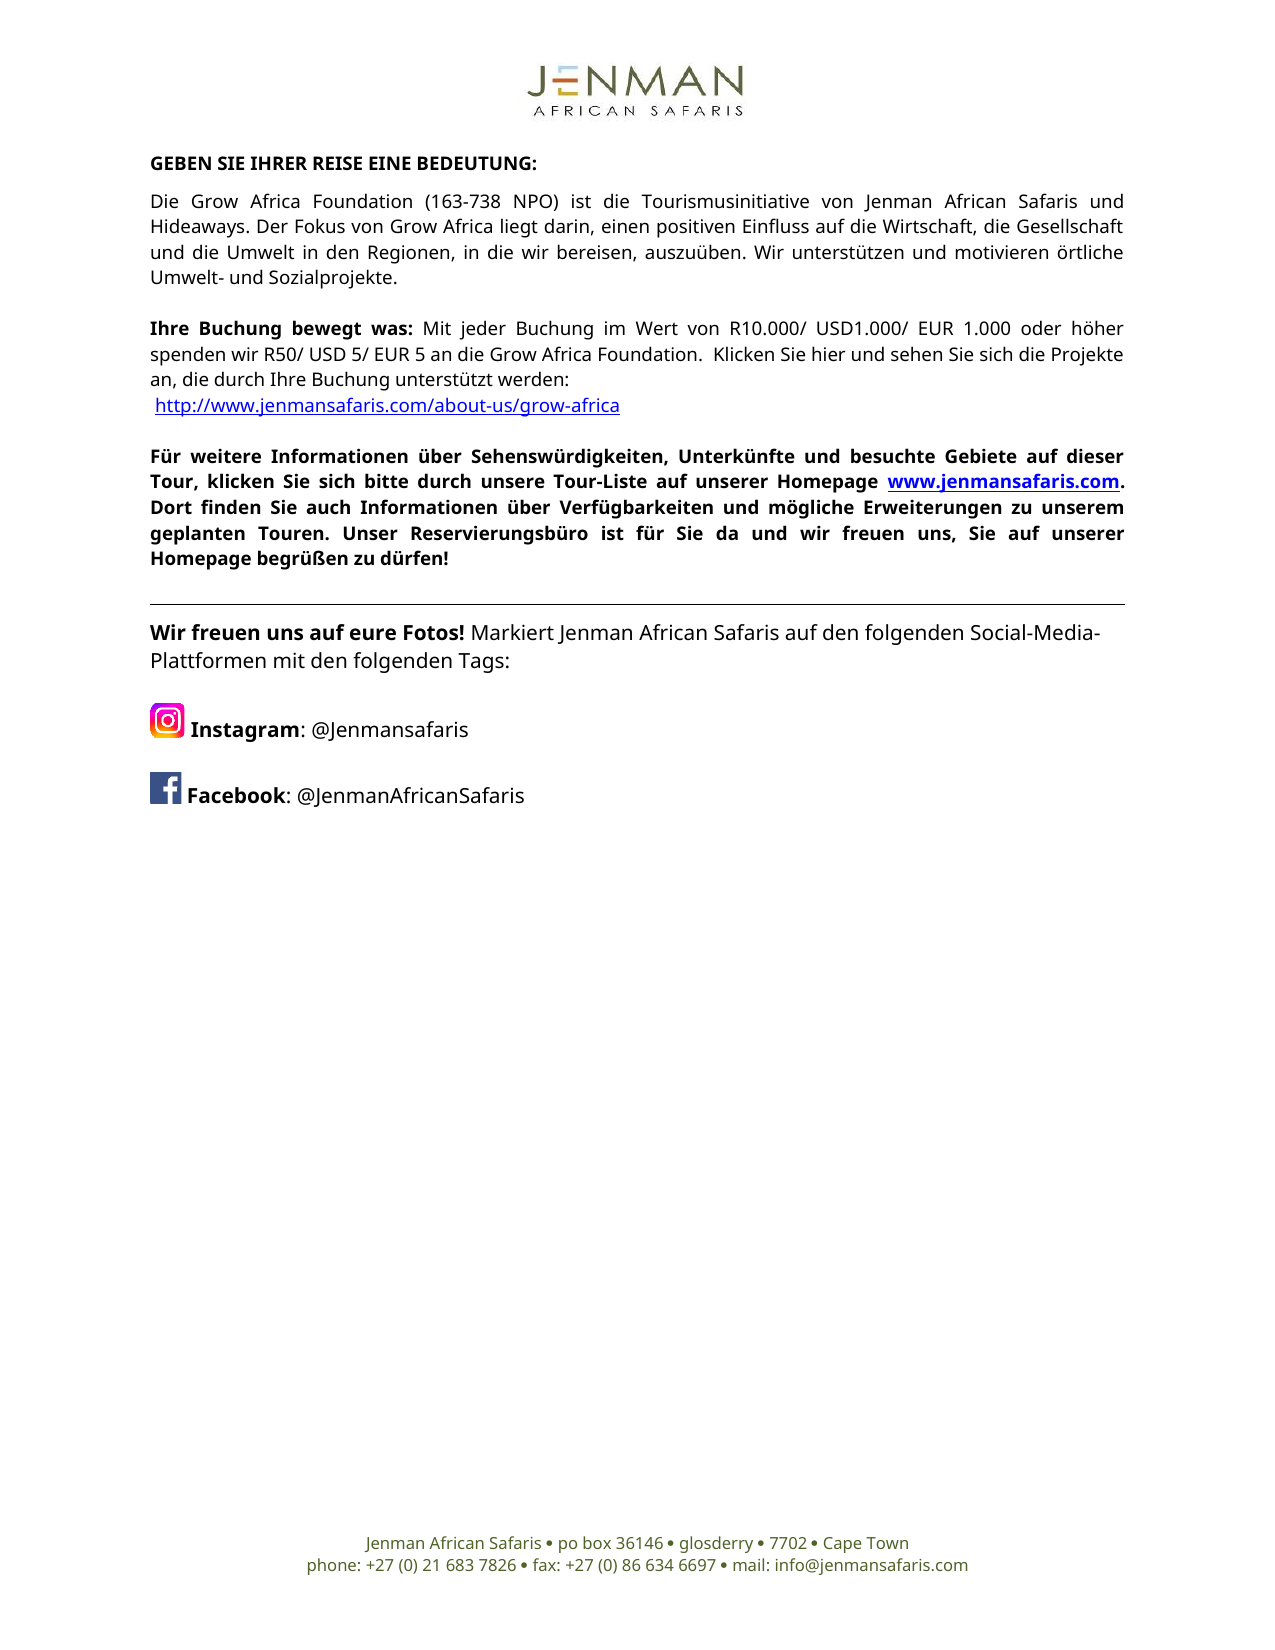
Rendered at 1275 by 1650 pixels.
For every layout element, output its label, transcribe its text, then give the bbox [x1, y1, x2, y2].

picture [150, 772, 182, 804]
picture [504, 48, 768, 133]
text Instagram: @Jenmansafaris [150, 703, 1125, 743]
text Wir freuen uns auf eure Fotos! Markiert Jenman African Safaris auf den folgenden Social-Media-Plattformen mit den folgenden Tags: [150, 618, 1125, 674]
text GEBEN SIE IHRER REISE EINE BEDEUTUNG: [150, 150, 1125, 176]
text http://www.jenmansafaris.com/about-us/grow-africa [150, 392, 1125, 418]
text Für weitere Informationen über Sehenswürdigkeiten, Unterkünfte und besuchte Gebiete auf dieser Tour, klicken Sie sich bitte durch unsere Tour-Liste auf unserer Homepage www.jenmansafaris.com. Dort finden Sie auch Informationen über Verfügbarkeiten und mögliche Erweiterungen zu unserem geplanten Touren. Unser Reservierungsbüro ist für Sie da und wir freuen uns, Sie auf unserer Homepage begrüßen zu dürfen! [150, 443, 1125, 571]
picture [150, 703, 185, 738]
text Die Grow Africa Foundation (163-738 NPO) ist die Tourismusinitiative von Jenman African Safaris und Hideaways. Der Fokus von Grow Africa liegt darin, einen positiven Einfluss auf die Wirtschaft, die Gesellschaft und die Umwelt in den Regionen, in die wir bereisen, auszuüben. Wir unterstützen und motivieren örtliche Umwelt- und Sozialprojekte. [150, 188, 1125, 290]
text Ihre Buchung bewegt was: Mit jeder Buchung im Wert von R10.000/ USD1.000/ EUR 1.000 oder höher spenden wir R50/ USD 5/ EUR 5 an die Grow Africa Foundation. Klicken Sie hier und sehen Sie sich die Projekte an, die durch Ihre Buchung unterstützt werden: [150, 316, 1125, 392]
text Facebook: @JenmanAfricanSafaris [150, 772, 1125, 809]
